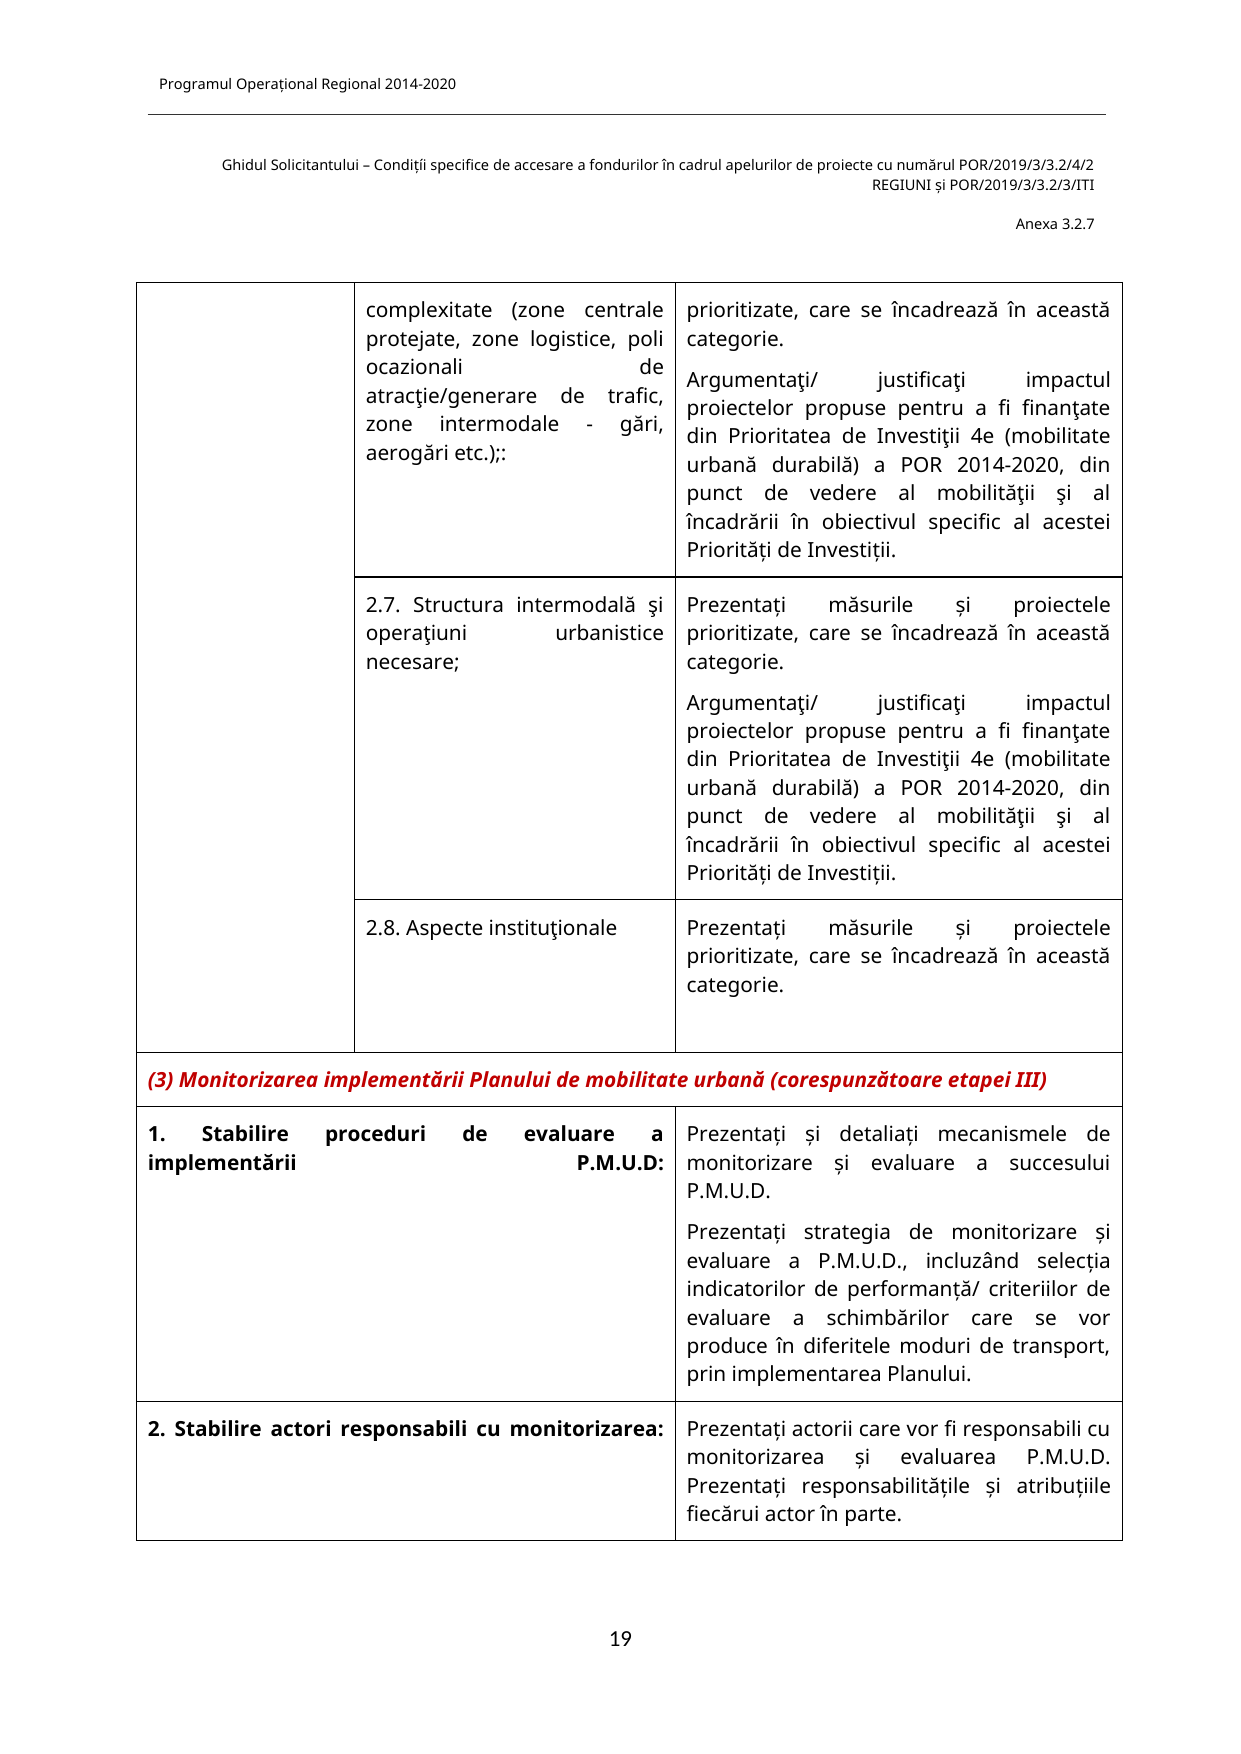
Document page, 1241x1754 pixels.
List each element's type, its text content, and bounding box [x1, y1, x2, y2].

table_cell Prezentați actorii care vor fi responsabili cu monitorizarea și evaluarea P.M.U.D. Prezentați responsabilitățile și atribuțiile fiecărui actor în parte. [676, 1402, 1122, 1540]
table_cell Prezentați măsurile și proiectele prioritizate, care se încadrează în această categorie. [676, 900, 1122, 1052]
table_cell 2. Stabilire actori responsabili cu monitorizarea: [137, 1402, 675, 1540]
table_cell 2.7. Structura intermodală şi operaţiuni urbanistice necesare; [355, 578, 675, 899]
table_cell Prezentați și detaliați mecanismele de monitorizare și evaluare a succesului P.M.U.D. Prezentați strategia de monitorizare și evaluare a P.M.U.D., incluzând selecția indicatorilor de performanță/ criteriilor de evaluare a schimbărilor care se vor produce în diferitele moduri de transport, prin implementarea Planului. [676, 1107, 1122, 1401]
table_cell (3) Monitorizarea implementării Planului de mobilitate urbană (corespunzătoare etapei III) [137, 1053, 1122, 1106]
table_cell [355, 283, 675, 576]
table_cell 2.8. Aspecte instituţionale [355, 900, 675, 1052]
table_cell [676, 283, 1122, 576]
table_cell 1. Stabilire proceduri de evaluare a implementării P.M.U.D: [137, 1107, 675, 1401]
